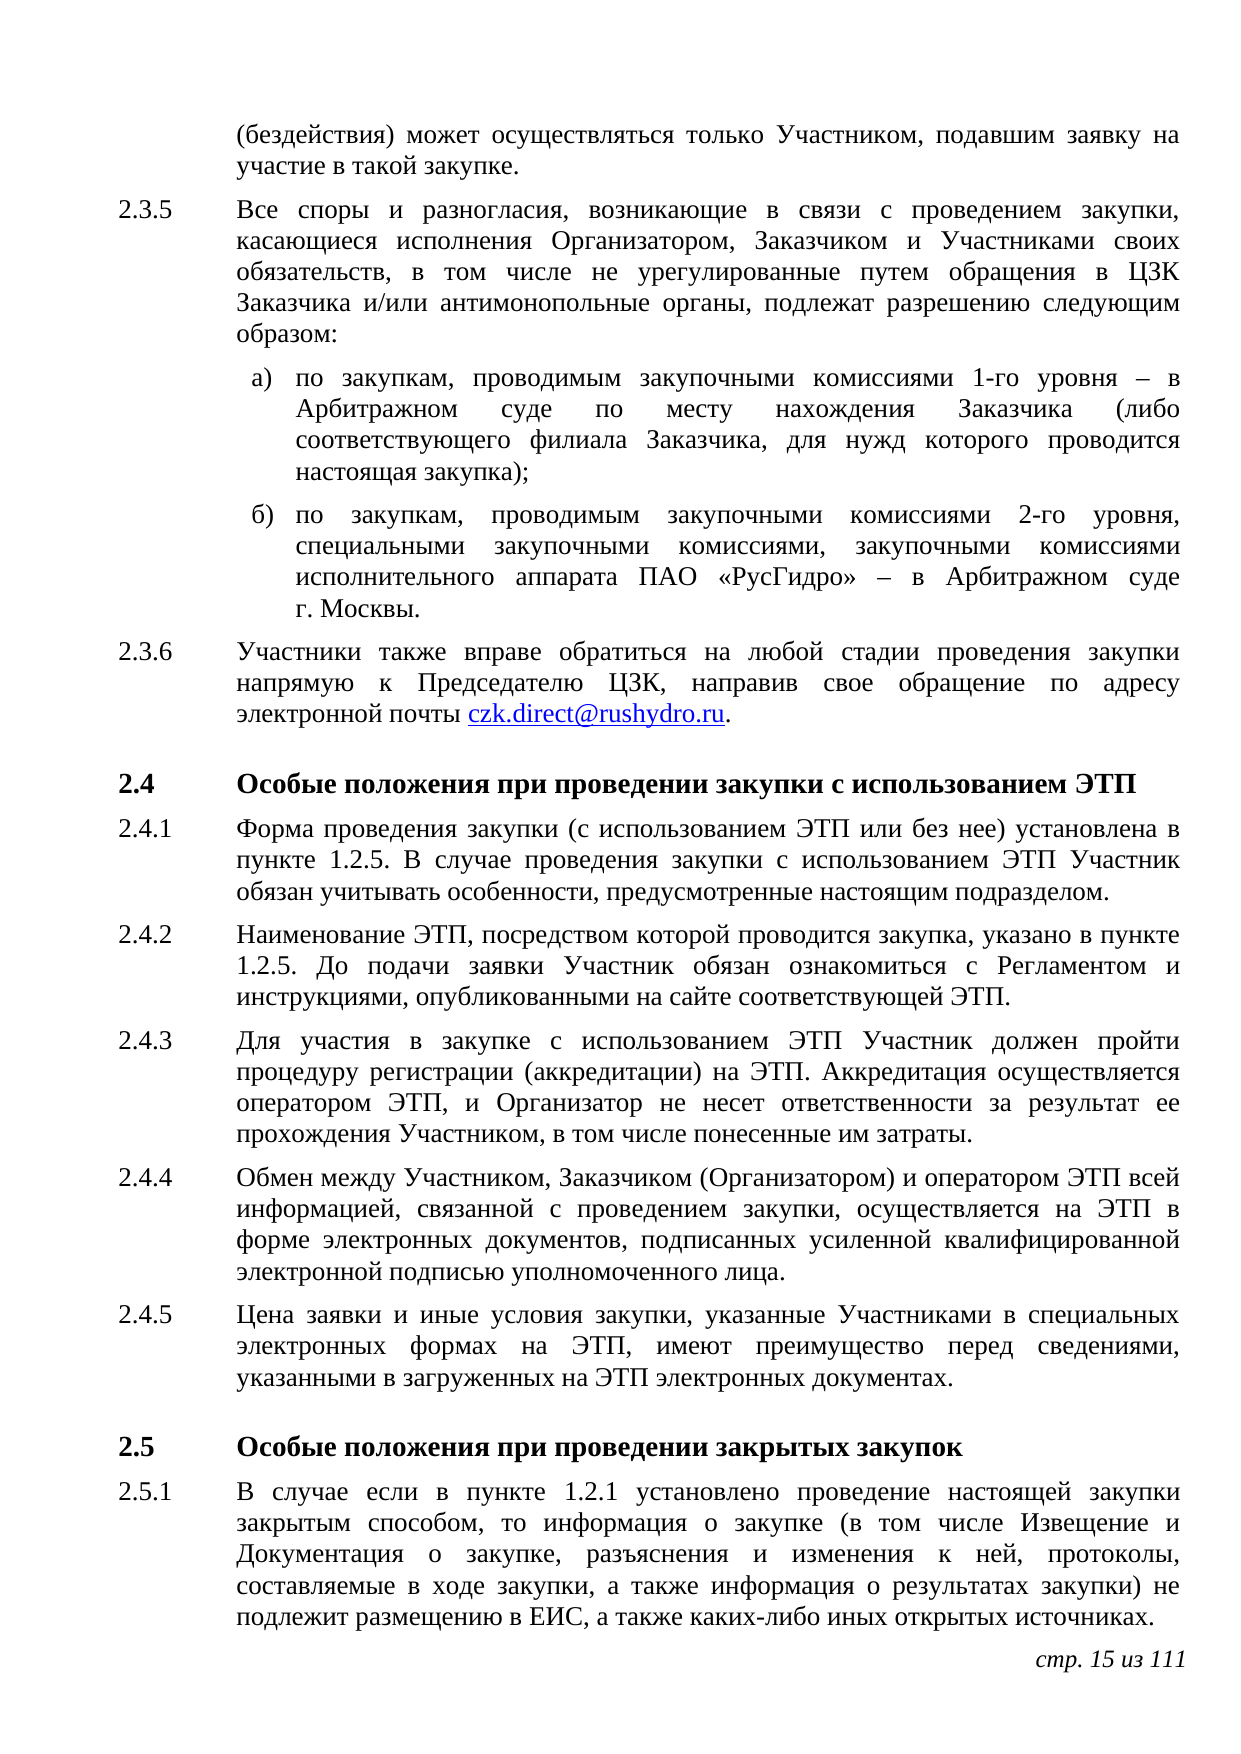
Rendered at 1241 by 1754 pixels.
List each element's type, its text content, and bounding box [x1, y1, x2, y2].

text Форма проведения закупки (с использованием ЭТП или без нее) установлена в пункте 1.2.5. В случае проведения закупки с использованием ЭТП Участник обязан учитывать особенности, предусмотренные настоящим подразделом. [118, 812, 1181, 906]
text Для участия в закупке с использованием ЭТП Участник должен пройти процедуру регистрации (аккредитации) на ЭТП. Аккредитация осуществляется оператором ЭТП, и Организатор не несет ответственности за результат ее прохождения Участником, в том числе понесенные им затраты. [118, 1024, 1181, 1149]
text Участники также вправе обратиться на любой стадии проведения закупки напрямую к Председателю ЦЗК, направив свое обращение по адресу электронной почты czk.direct@rushydro.ru. [118, 635, 1181, 729]
text Цена заявки и иные условия закупки, указанные Участниками в специальных электронных формах на ЭТП, имеют преимущество перед сведениями, указанными в загруженных на ЭТП электронных документах. [118, 1298, 1181, 1392]
text В случае если в пункте 1.2.1 установлено проведение настоящей закупки закрытым способом, то информация о закупке (в том числе Извещение и Документация о закупке, разъяснения и изменения к ней, протоколы, составляемые в ходе закупки, а также информация о результатах закупки) не подлежит размещению в ЕИС, а также каких-либо иных открытых источниках. [118, 1475, 1181, 1631]
list по закупкам, проводимым закупочными комиссиями 1-го уровня – в Арбитражном суде по месту нахождения Заказчика (либо соответствующего филиала Заказчика, для нужд которого проводится настоящая закупка); [251, 361, 1181, 486]
text Все споры и разногласия, возникающие в связи с проведением закупки, касающиеся исполнения Организатором, Заказчиком и Участниками своих обязательств, в том числе не урегулированные путем обращения в ЦЗК Заказчика и/или антимонопольные органы, подлежат разрешению следующим образом: [118, 193, 1181, 349]
text Обмен между Участником, Заказчиком (Организатором) и оператором ЭТП всей информацией, связанной с проведением закупки, осуществляется на ЭТП в форме электронных документов, подписанных усиленной квалифицированной электронной подписью уполномоченного лица. [118, 1161, 1181, 1286]
subtitle Особые положения при проведении закрытых закупок [118, 1429, 1181, 1463]
subtitle Особые положения при проведении закупки с использованием ЭТП [118, 766, 1181, 800]
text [118, 118, 1181, 180]
list по закупкам, проводимым закупочными комиссиями 2-го уровня, специальными закупочными комиссиями, закупочными комиссиями исполнительного аппарата ПАО «РусГидро» – в Арбитражном суде г. Москвы. [251, 498, 1181, 623]
text Наименование ЭТП, посредством которой проводится закупка, указано в пункте 1.2.5. До подачи заявки Участник обязан ознакомиться с Регламентом и инструкциями, опубликованными на сайте соответствующей ЭТП. [118, 918, 1181, 1012]
